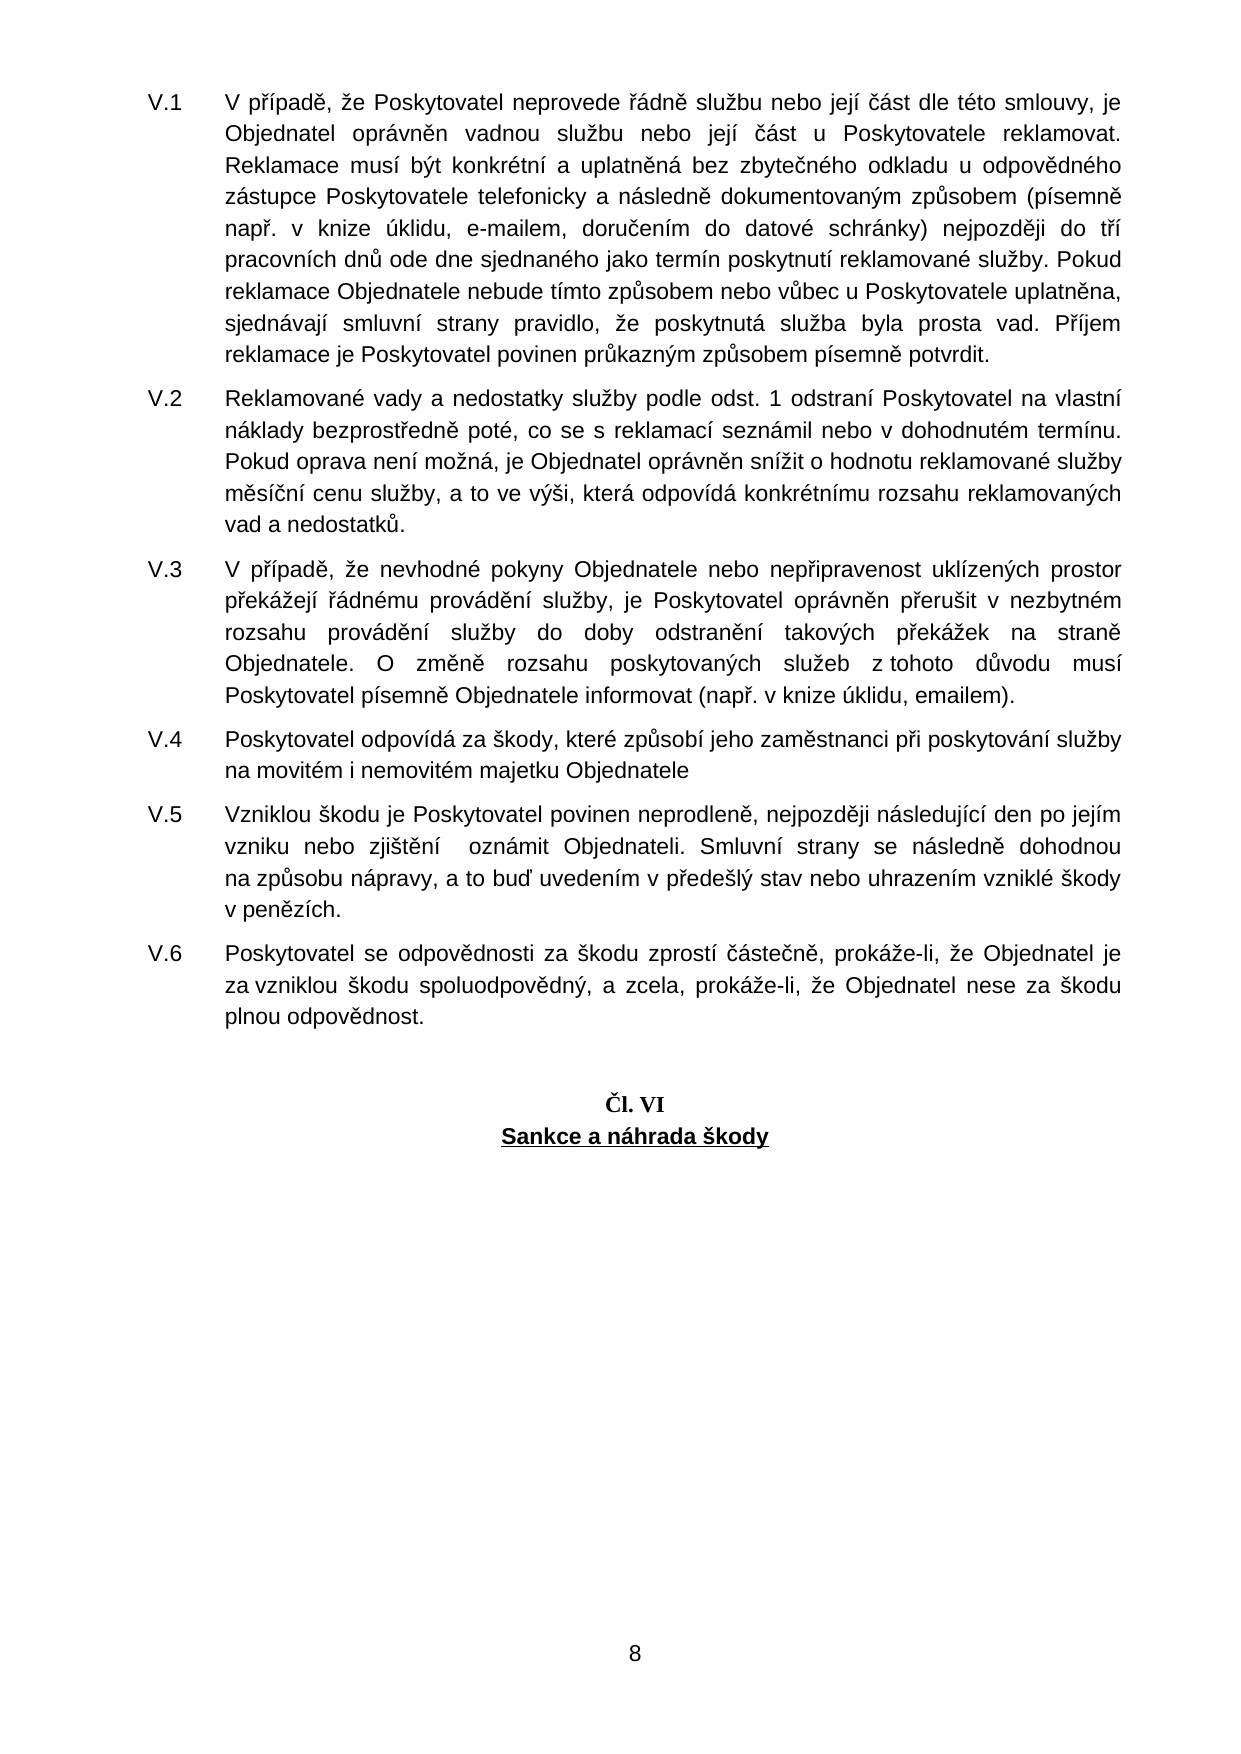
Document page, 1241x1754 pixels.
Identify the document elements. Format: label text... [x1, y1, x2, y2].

list V případě, že nevhodné pokyny Objednatele nebo nepřipravenost uklízených prostor překážejí řádnému provádění služby, je Poskytovatel oprávněn přerušit v nezbytném rozsahu provádění služby do doby odstranění takových překážek na straně Objednatele. O změně rozsahu poskytovaných služeb z tohoto důvodu musí Poskytovatel písemně Objednatele informovat (např. v knize úklidu, emailem). [148, 556, 1122, 708]
list V případě, že Poskytovatel neprovede řádně službu nebo její část dle této smlouvy, je Objednatel oprávněn vadnou službu nebo její část u Poskytovatele reklamovat. Reklamace musí být konkrétní a uplatněná bez zbytečného odkladu u odpovědného zástupce Poskytovatele telefonicky a následně dokumentovaným způsobem (písemně např. v knize úklidu, e-mailem, doručením do datové schránky) nejpozději do tří pracovních dnů ode dne sjednaného jako termín poskytnutí reklamované služby. Pokud reklamace Objednatele nebude tímto způsobem nebo vůbec u Poskytovatele uplatněna, sjednávají smluvní strany pravidlo, že poskytnutá služba byla prosta vad. Příjem reklamace je Poskytovatel povinen průkazným způsobem písemně potvrdit. [148, 89, 1122, 367]
list Poskytovatel odpovídá za škody, které způsobí jeho zaměstnanci při poskytování služby na movitém i nemovitém majetku Objednatele [148, 726, 1122, 784]
list Reklamované vady a nedostatky služby podle odst. 1 odstraní Poskytovatel na vlastní náklady bezprostředně poté, co se s reklamací seznámil nebo v dohodnutém termínu. Pokud oprava není možná, je Objednatel oprávněn snížit o hodnotu reklamované služby měsíční cenu služby, a to ve výši, která odpovídá konkrétnímu rozsahu reklamovaných vad a nedostatků. [148, 385, 1122, 538]
list Vzniklou škodu je Poskytovatel povinen neprodleně, nejpozději následující den po jejím vzniku nebo zjištění oznámit Objednateli. Smluvní strany se následně dohodnou na způsobu nápravy, a to buď uvedením v předešlý stav nebo uhrazením vzniklé škody v penězích. [148, 801, 1122, 922]
list Poskytovatel se odpovědnosti za škodu zprostí částečně, prokáže-li, že Objednatel je za vzniklou škodu spoluodpovědný, a zcela, prokáže-li, že Objednatel nese za škodu plnou odpovědnost. [148, 940, 1122, 1030]
text Sankce a náhrada škody [148, 1091, 1122, 1149]
